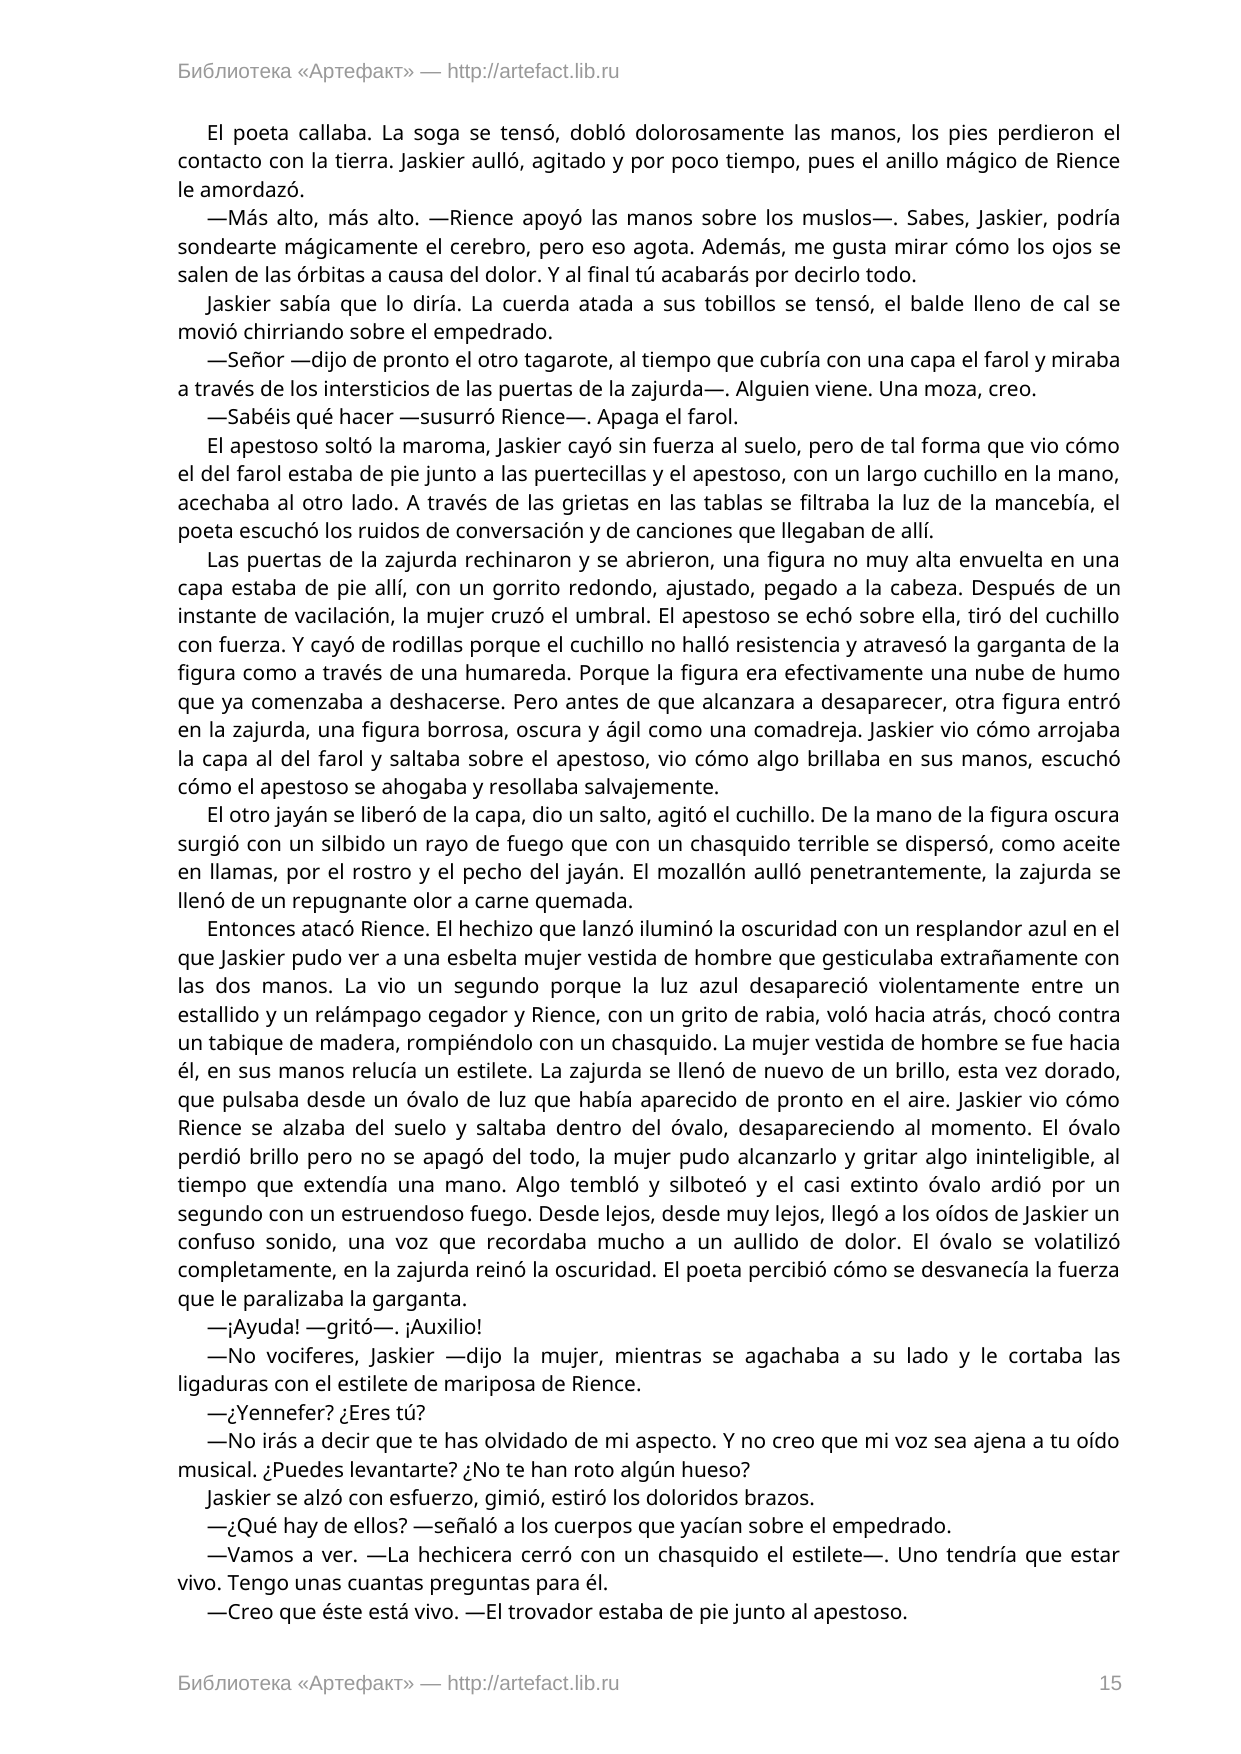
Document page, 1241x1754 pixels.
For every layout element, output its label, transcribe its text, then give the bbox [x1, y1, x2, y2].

text —Vamos a ver. —La hechicera cerró con un chasquido el estilete—. Uno tendría que estar vivo. Tengo unas cuantas preguntas para él. [177, 1540, 1122, 1597]
text —No vociferes, Jaskier —dijo la mujer, mientras se agachaba a su lado y le cortaba las ligaduras con el estilete de mariposa de Rience. [177, 1341, 1122, 1398]
text —Señor —dijo de pronto el otro tagarote, al tiempo que cubría con una capa el farol y miraba a través de los intersticios de las puertas de la zajurda—. Alguien viene. Una moza, creo. [177, 346, 1122, 402]
text El otro jayán se liberó de la capa, dio un salto, agitó el cuchillo. De la mano de la figura oscura surgió con un silbido un rayo de fuego que con un chasquido terrible se dispersó, como aceite en llamas, por el rostro y el pecho del jayán. El mozallón aulló penetrantemente, la zajurda se llenó de un repugnante olor a carne quemada. [177, 801, 1122, 914]
text —¿Yennefer? ¿Eres tú? [177, 1398, 1122, 1426]
text Las puertas de la zajurda rechinaron y se abrieron, una figura no muy alta envuelta en una capa estaba de pie allí, con un gorrito redondo, ajustado, pegado a la cabeza. Después de un instante de vacilación, la mujer cruzó el umbral. El apestoso se echó sobre ella, tiró del cuchillo con fuerza. Y cayó de rodillas porque el cuchillo no halló resistencia y atravesó la garganta de la figura como a través de una humareda. Porque la figura era efectivamente una nube de humo que ya comenzaba a deshacerse. Pero antes de que alcanzara a desaparecer, otra figura entró en la zajurda, una figura borrosa, oscura y ágil como una comadreja. Jaskier vio cómo arrojaba la capa al del farol y saltaba sobre el apestoso, vio cómo algo brillaba en sus manos, escuchó cómo el apestoso se ahogaba y resollaba salvajemente. [177, 545, 1122, 801]
text —Más alto, más alto. —Rience apoyó las manos sobre los muslos—. Sabes, Jaskier, podría sondearte mágicamente el cerebro, pero eso agota. Además, me gusta mirar cómo los ojos se salen de las órbitas a causa del dolor. Y al final tú acabarás por decirlo todo. [177, 203, 1122, 289]
text —Creo que éste está vivo. —El trovador estaba de pie junto al apestoso. [177, 1597, 1122, 1625]
text Entonces atacó Rience. El hechizo que lanzó iluminó la oscuridad con un resplandor azul en el que Jaskier pudo ver a una esbelta mujer vestida de hombre que gesticulaba extrañamente con las dos manos. La vio un segundo porque la luz azul desapareció violentamente entre un estallido y un relámpago cegador y Rience, con un grito de rabia, voló hacia atrás, chocó contra un tabique de madera, rompiéndolo con un chasquido. La mujer vestida de hombre se fue hacia él, en sus manos relucía un estilete. La zajurda se llenó de nuevo de un brillo, esta vez dorado, que pulsaba desde un óvalo de luz que había aparecido de pronto en el aire. Jaskier vio cómo Rience se alzaba del suelo y saltaba dentro del óvalo, desapareciendo al momento. El óvalo perdió brillo pero no se apagó del todo, la mujer pudo alcanzarlo y gritar algo ininteligible, al tiempo que extendía una mano. Algo tembló y silboteó y el casi extinto óvalo ardió por un segundo con un estruendoso fuego. Desde lejos, desde muy lejos, llegó a los oídos de Jaskier un confuso sonido, una voz que recordaba mucho a un aullido de dolor. El óvalo se volatilizó completamente, en la zajurda reinó la oscuridad. El poeta percibió cómo se desvanecía la fuerza que le paralizaba la garganta. [177, 914, 1122, 1312]
text Jaskier se alzó con esfuerzo, gimió, estiró los doloridos brazos. [177, 1483, 1122, 1512]
text —¿Qué hay de ellos? —señaló a los cuerpos que yacían sobre el empedrado. [177, 1512, 1122, 1540]
text —¡Ayuda! —gritó—. ¡Auxilio! [177, 1312, 1122, 1341]
text —Sabéis qué hacer —susurró Rience—. Apaga el farol. [177, 402, 1122, 431]
text —No irás a decir que te has olvidado de mi aspecto. Y no creo que mi voz sea ajena a tu oído musical. ¿Puedes levantarte? ¿No te han roto algún hueso? [177, 1426, 1122, 1483]
text El poeta callaba. La soga se tensó, dobló dolorosamente las manos, los pies perdieron el contacto con la tierra. Jaskier aulló, agitado y por poco tiempo, pues el anillo mágico de Rience le amordazó. [177, 118, 1122, 203]
text El apestoso soltó la maroma, Jaskier cayó sin fuerza al suelo, pero de tal forma que vio cómo el del farol estaba de pie junto a las puertecillas y el apestoso, con un largo cuchillo en la mano, acechaba al otro lado. A través de las grietas en las tablas se filtraba la luz de la mancebía, el poeta escuchó los ruidos de conversación y de canciones que llegaban de allí. [177, 431, 1122, 545]
text Jaskier sabía que lo diría. La cuerda atada a sus tobillos se tensó, el balde lleno de cal se movió chirriando sobre el empedrado. [177, 289, 1122, 346]
